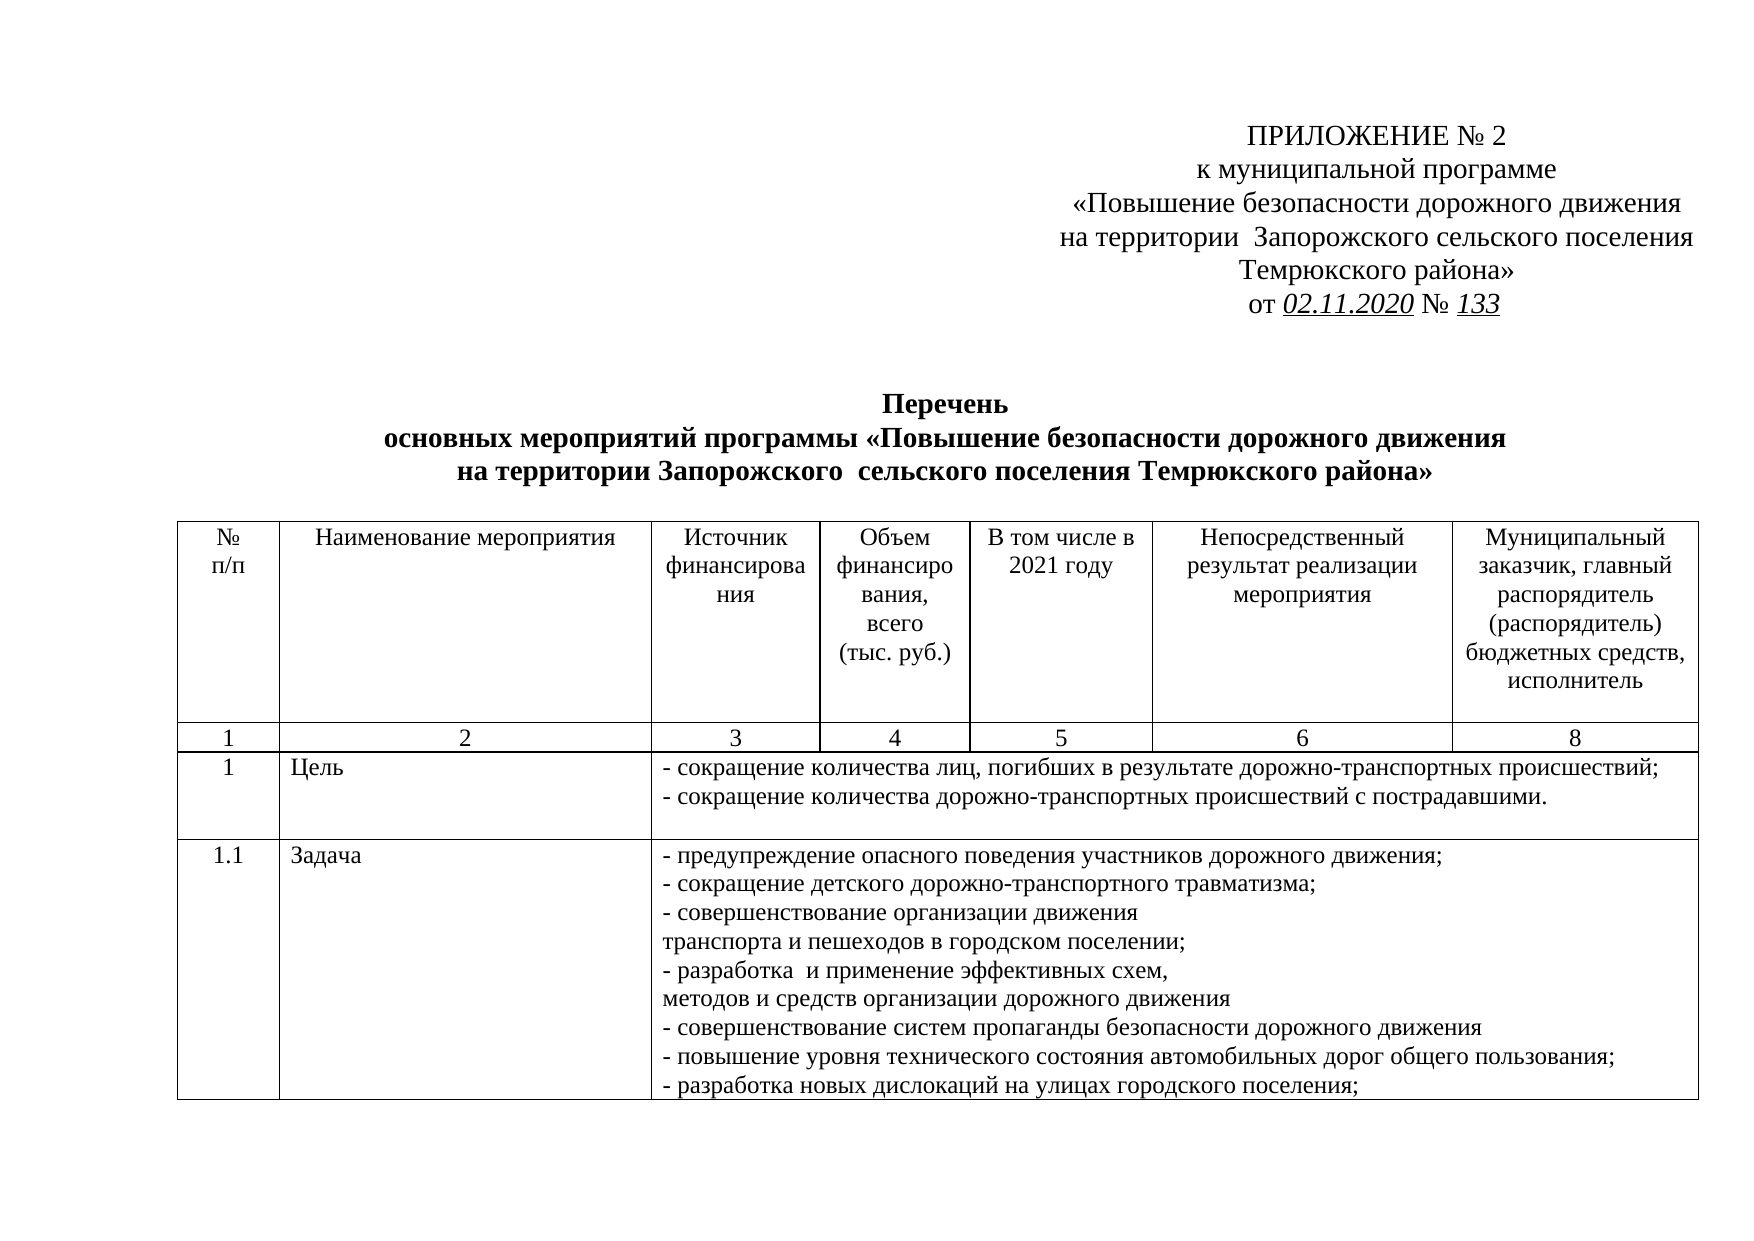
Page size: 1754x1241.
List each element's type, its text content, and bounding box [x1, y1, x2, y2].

text к муниципальной программе [1058, 152, 1695, 185]
table_cell 1 [178, 753, 279, 839]
table_cell № п/п [178, 522, 279, 722]
text ПРИЛОЖЕНИЕ № 2 [1058, 118, 1695, 152]
table_cell 2 [280, 723, 651, 751]
table_header Перечень основных мероприятий программы «Повышение безопасности дорожного движения на территории Запорожского сельского поселения Темрюкского района» [177, 386, 1713, 521]
table_cell 1 [178, 723, 279, 751]
table_cell Задача [280, 840, 651, 1098]
table_cell Объем финансирования, всего (тыс. руб.) [821, 522, 969, 722]
table_cell Источник финансирования [652, 522, 819, 722]
table_cell 8 [1453, 723, 1698, 751]
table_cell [652, 840, 1698, 1098]
table_cell Непосредственный результат реализации мероприятия [1153, 522, 1452, 722]
table_cell 1.1 [178, 840, 279, 1098]
table_cell 3 [652, 723, 819, 751]
table_cell 6 [1153, 723, 1452, 751]
table_cell 4 [821, 723, 969, 751]
table_cell Муниципальный заказчик, главный распорядитель (распорядитель) бюджетных средств, исполнитель [1453, 522, 1698, 722]
text от 02.11.2020 № 133 [740, 286, 1695, 319]
table_cell Наименование мероприятия [280, 522, 651, 722]
table_cell В том числе в 2021 году [971, 522, 1152, 722]
table_cell Цель [280, 753, 651, 839]
table_cell 5 [971, 723, 1152, 751]
table_cell - сокращение количества лиц, погибших в результате дорожно-транспортных происшествий; - сокращение количества дорожно-транспортных происшествий с пострадавшими. [652, 753, 1698, 839]
title «Повышение безопасности дорожного движения на территории Запорожского сельского поселения Темрюкского района» [1058, 185, 1695, 286]
